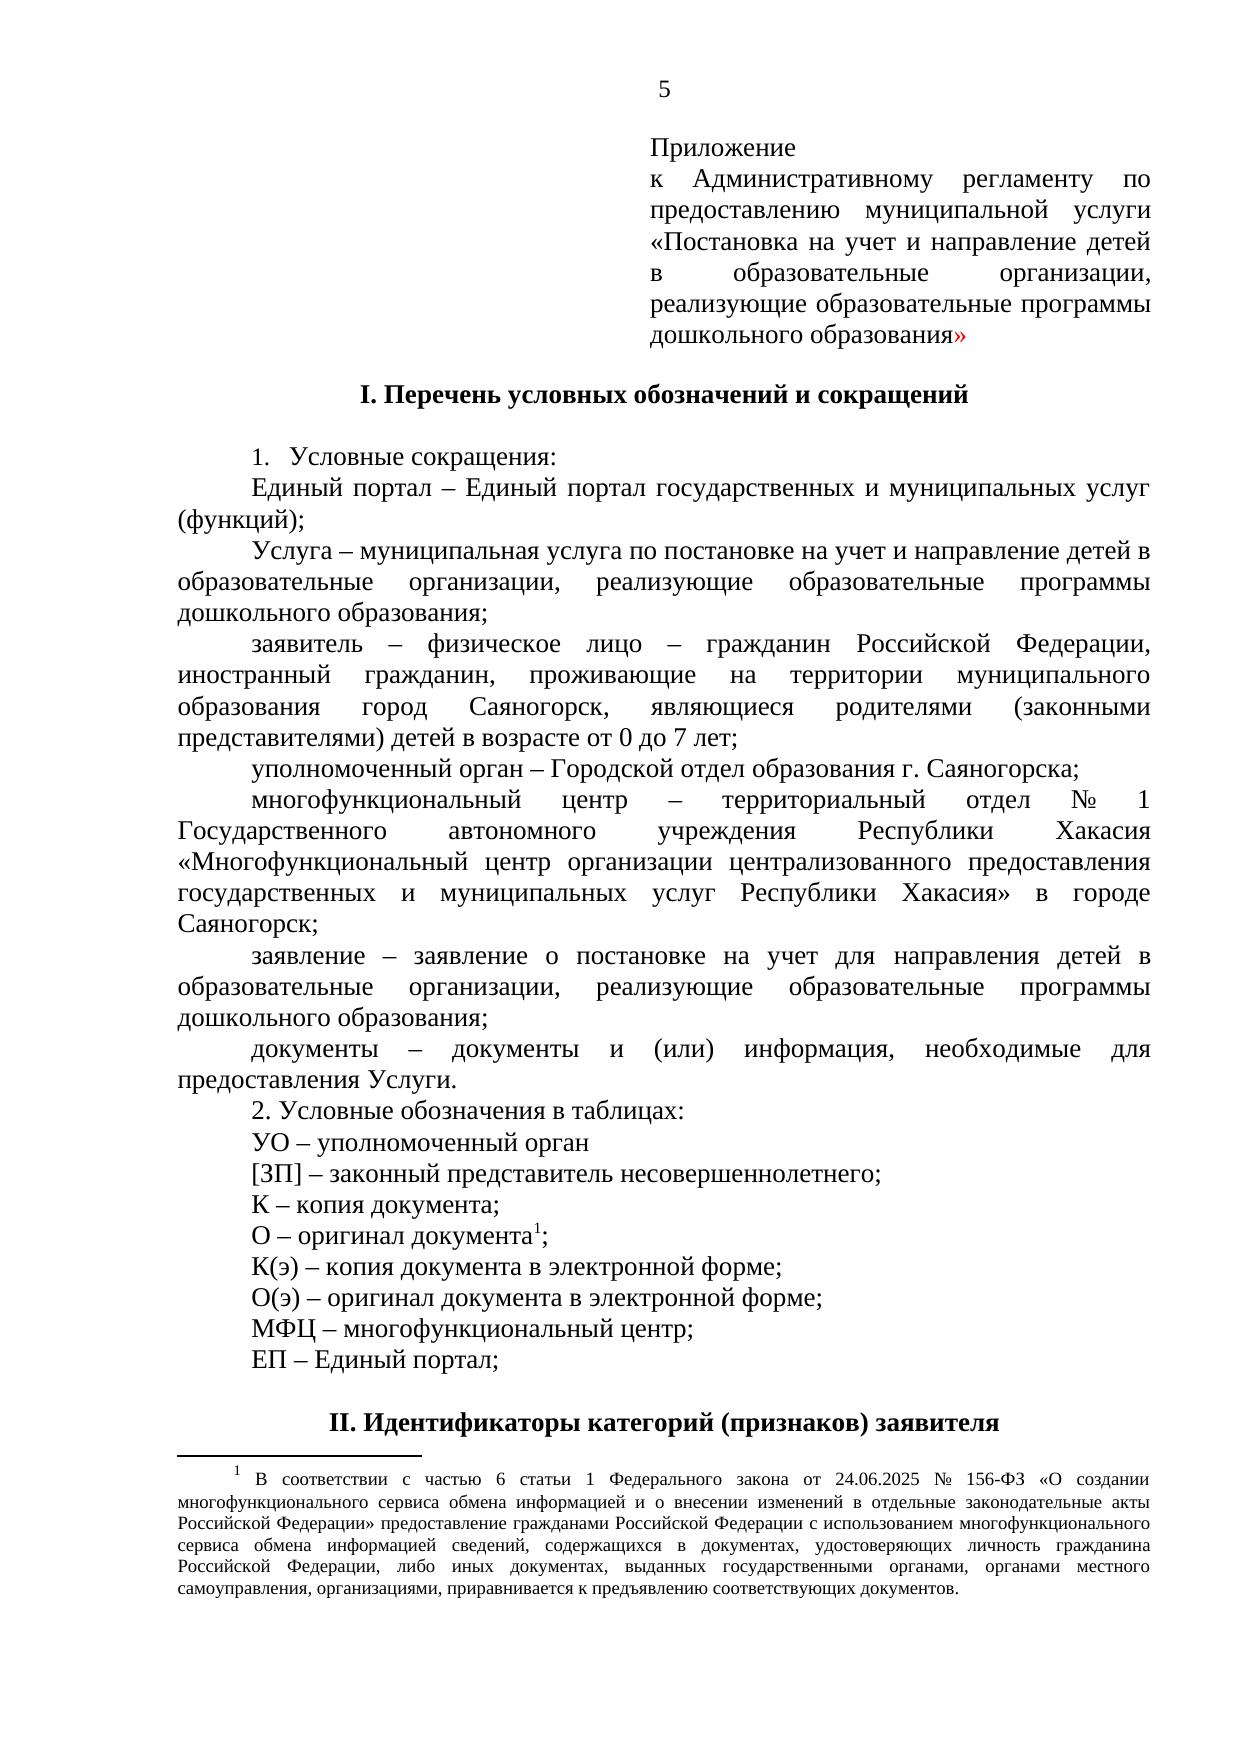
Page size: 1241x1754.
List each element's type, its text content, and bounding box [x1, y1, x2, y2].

text УО – уполномоченный орган [177, 1126, 1152, 1157]
text Единый портал – Единый портал государственных и муниципальных услуг (функций); [177, 472, 1152, 534]
text К(э) – копия документа в электронной форме; [177, 1250, 1152, 1281]
text ЕП – Единый портал; [177, 1344, 1152, 1375]
text К – копия документа; [177, 1188, 1152, 1219]
text к Административному регламенту по предоставлению муниципальной услуги «Постановка на учет и направление детей в образовательные организации, реализующие образовательные программы дошкольного образования» [650, 162, 1152, 349]
text О(э) – оригинал документа в электронной форме; [177, 1281, 1152, 1312]
list Условные сокращения: [251, 440, 1152, 472]
text многофункциональный центр – территориальный отдел № 1 Государственного автономного учреждения Республики Хакасия «Многофункциональный центр организации централизованного предоставления государственных и муниципальных услуг Республики Хакасия» в городе Саяногорск; [177, 783, 1152, 939]
text II. Идентификаторы категорий (признаков) заявителя [177, 1406, 1152, 1437]
text [ЗП] – законный представитель несовершеннолетнего; [177, 1157, 1152, 1188]
text заявление – заявление о постановке на учет для направления детей в образовательные организации, реализующие образовательные программы дошкольного образования; [177, 939, 1152, 1032]
text заявитель – физическое лицо – гражданин Российской Федерации, иностранный гражданин, проживающие на территории муниципального образования город Саяногорск, являющиеся родителями (законными представителями) детей в возрасте от 0 до 7 лет; [177, 627, 1152, 752]
text Услуга – муниципальная услуга по постановке на учет и направление детей в образовательные организации, реализующие образовательные программы дошкольного образования; [177, 534, 1152, 627]
text 2. Условные обозначения в таблицах: [177, 1094, 1152, 1126]
text Приложение [650, 131, 1152, 162]
text уполномоченный орган – Городской отдел образования г. Саяногорска; [177, 752, 1152, 783]
text О – оригинал документа; [177, 1219, 1152, 1250]
text документы – документы и (или) информация, необходимые для предоставления Услуги. [177, 1032, 1152, 1094]
text МФЦ – многофункциональный центр; [177, 1312, 1152, 1344]
text I. Перечень условных обозначений и сокращений [177, 378, 1152, 409]
